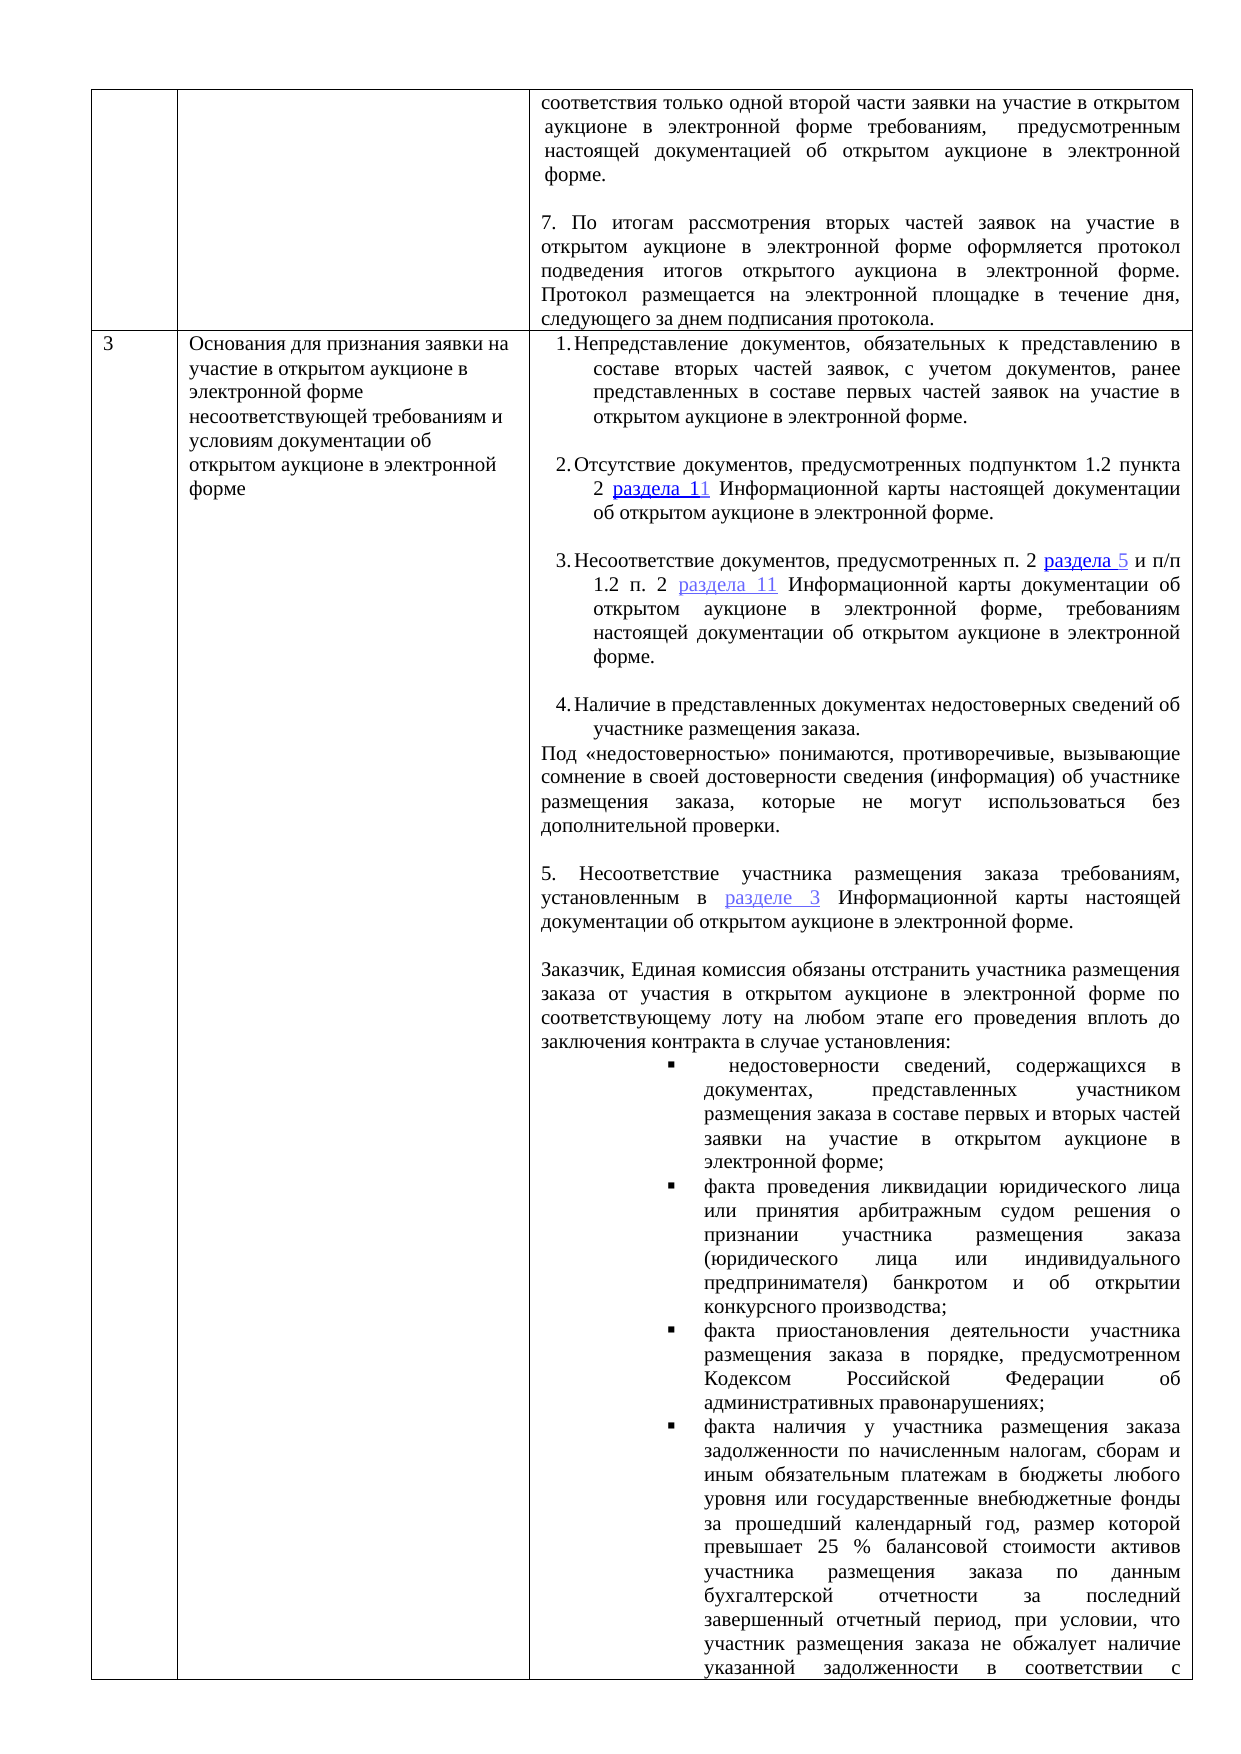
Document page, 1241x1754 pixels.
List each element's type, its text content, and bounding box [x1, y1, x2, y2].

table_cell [530, 90, 1192, 330]
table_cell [178, 90, 529, 330]
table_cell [178, 331, 529, 1679]
table_cell 3 [92, 331, 177, 1679]
table_cell 2 [92, 90, 177, 330]
